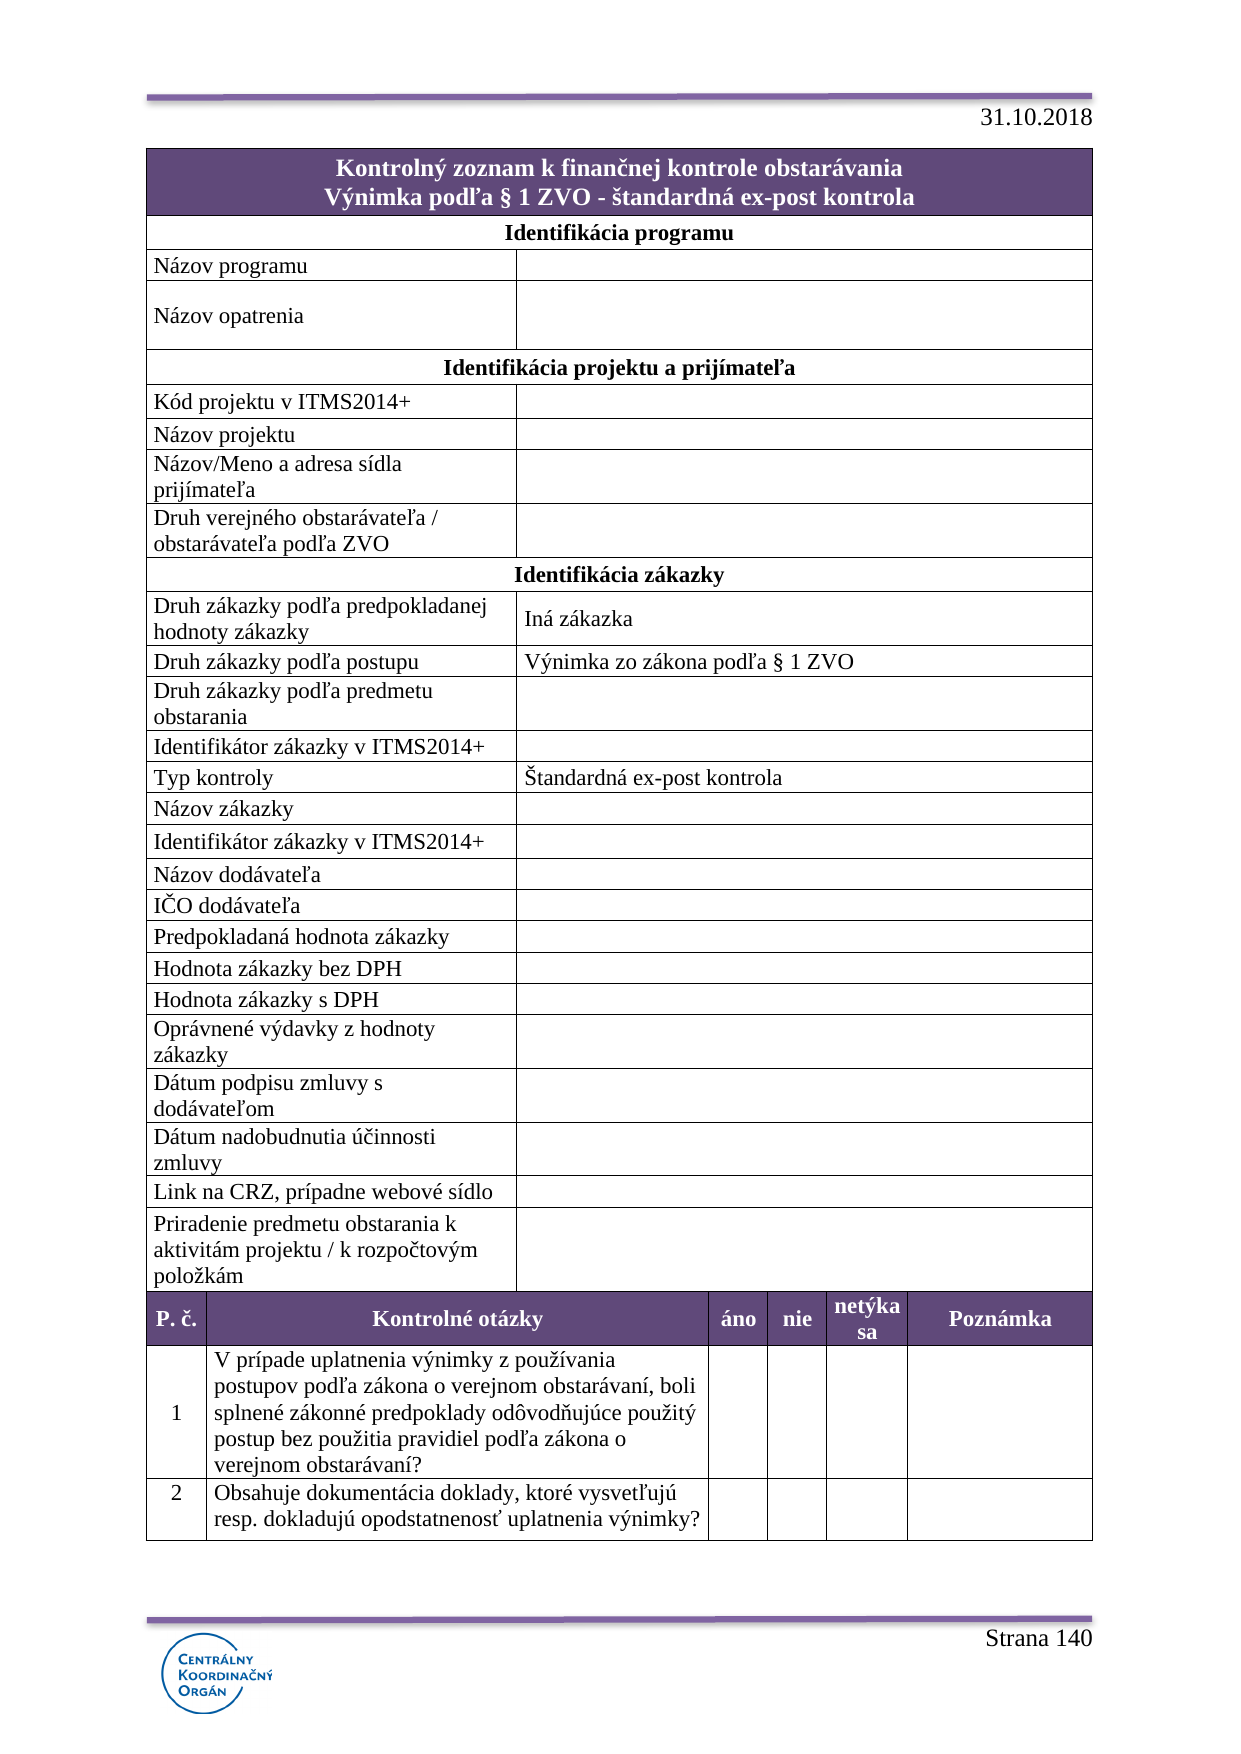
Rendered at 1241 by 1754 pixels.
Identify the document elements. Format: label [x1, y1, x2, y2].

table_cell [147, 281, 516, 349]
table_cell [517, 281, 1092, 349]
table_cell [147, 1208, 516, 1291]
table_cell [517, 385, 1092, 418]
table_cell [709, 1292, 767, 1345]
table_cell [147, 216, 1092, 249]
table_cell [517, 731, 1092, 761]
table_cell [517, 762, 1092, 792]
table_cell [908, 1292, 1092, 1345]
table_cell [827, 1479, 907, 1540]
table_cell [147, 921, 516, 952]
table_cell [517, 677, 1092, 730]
picture [159, 1631, 272, 1713]
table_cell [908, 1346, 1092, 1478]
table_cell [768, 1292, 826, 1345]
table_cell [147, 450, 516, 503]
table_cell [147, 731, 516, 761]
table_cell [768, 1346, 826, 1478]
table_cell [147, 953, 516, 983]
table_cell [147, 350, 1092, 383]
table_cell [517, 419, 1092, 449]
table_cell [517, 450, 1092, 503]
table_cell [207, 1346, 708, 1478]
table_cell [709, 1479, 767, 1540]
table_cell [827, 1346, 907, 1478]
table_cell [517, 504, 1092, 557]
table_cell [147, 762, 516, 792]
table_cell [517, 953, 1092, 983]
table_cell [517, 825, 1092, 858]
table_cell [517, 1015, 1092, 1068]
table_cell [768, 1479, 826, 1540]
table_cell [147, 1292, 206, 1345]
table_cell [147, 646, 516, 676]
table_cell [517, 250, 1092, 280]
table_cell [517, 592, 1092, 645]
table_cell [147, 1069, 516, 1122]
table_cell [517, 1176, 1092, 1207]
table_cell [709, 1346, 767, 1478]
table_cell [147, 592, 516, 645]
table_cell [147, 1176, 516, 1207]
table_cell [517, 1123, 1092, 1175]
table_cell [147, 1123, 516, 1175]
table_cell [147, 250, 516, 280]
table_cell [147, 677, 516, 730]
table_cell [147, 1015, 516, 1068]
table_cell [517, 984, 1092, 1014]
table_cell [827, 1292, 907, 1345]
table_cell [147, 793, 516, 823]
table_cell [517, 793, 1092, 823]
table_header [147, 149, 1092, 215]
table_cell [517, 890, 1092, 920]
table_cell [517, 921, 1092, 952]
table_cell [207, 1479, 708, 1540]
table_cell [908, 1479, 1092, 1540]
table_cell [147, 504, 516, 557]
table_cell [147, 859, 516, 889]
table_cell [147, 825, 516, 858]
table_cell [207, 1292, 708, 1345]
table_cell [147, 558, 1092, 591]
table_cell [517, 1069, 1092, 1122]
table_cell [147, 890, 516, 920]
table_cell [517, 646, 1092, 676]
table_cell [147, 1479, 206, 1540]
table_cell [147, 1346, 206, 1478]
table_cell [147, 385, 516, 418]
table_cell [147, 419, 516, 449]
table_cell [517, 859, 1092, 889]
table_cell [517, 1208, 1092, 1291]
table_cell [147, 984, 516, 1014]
